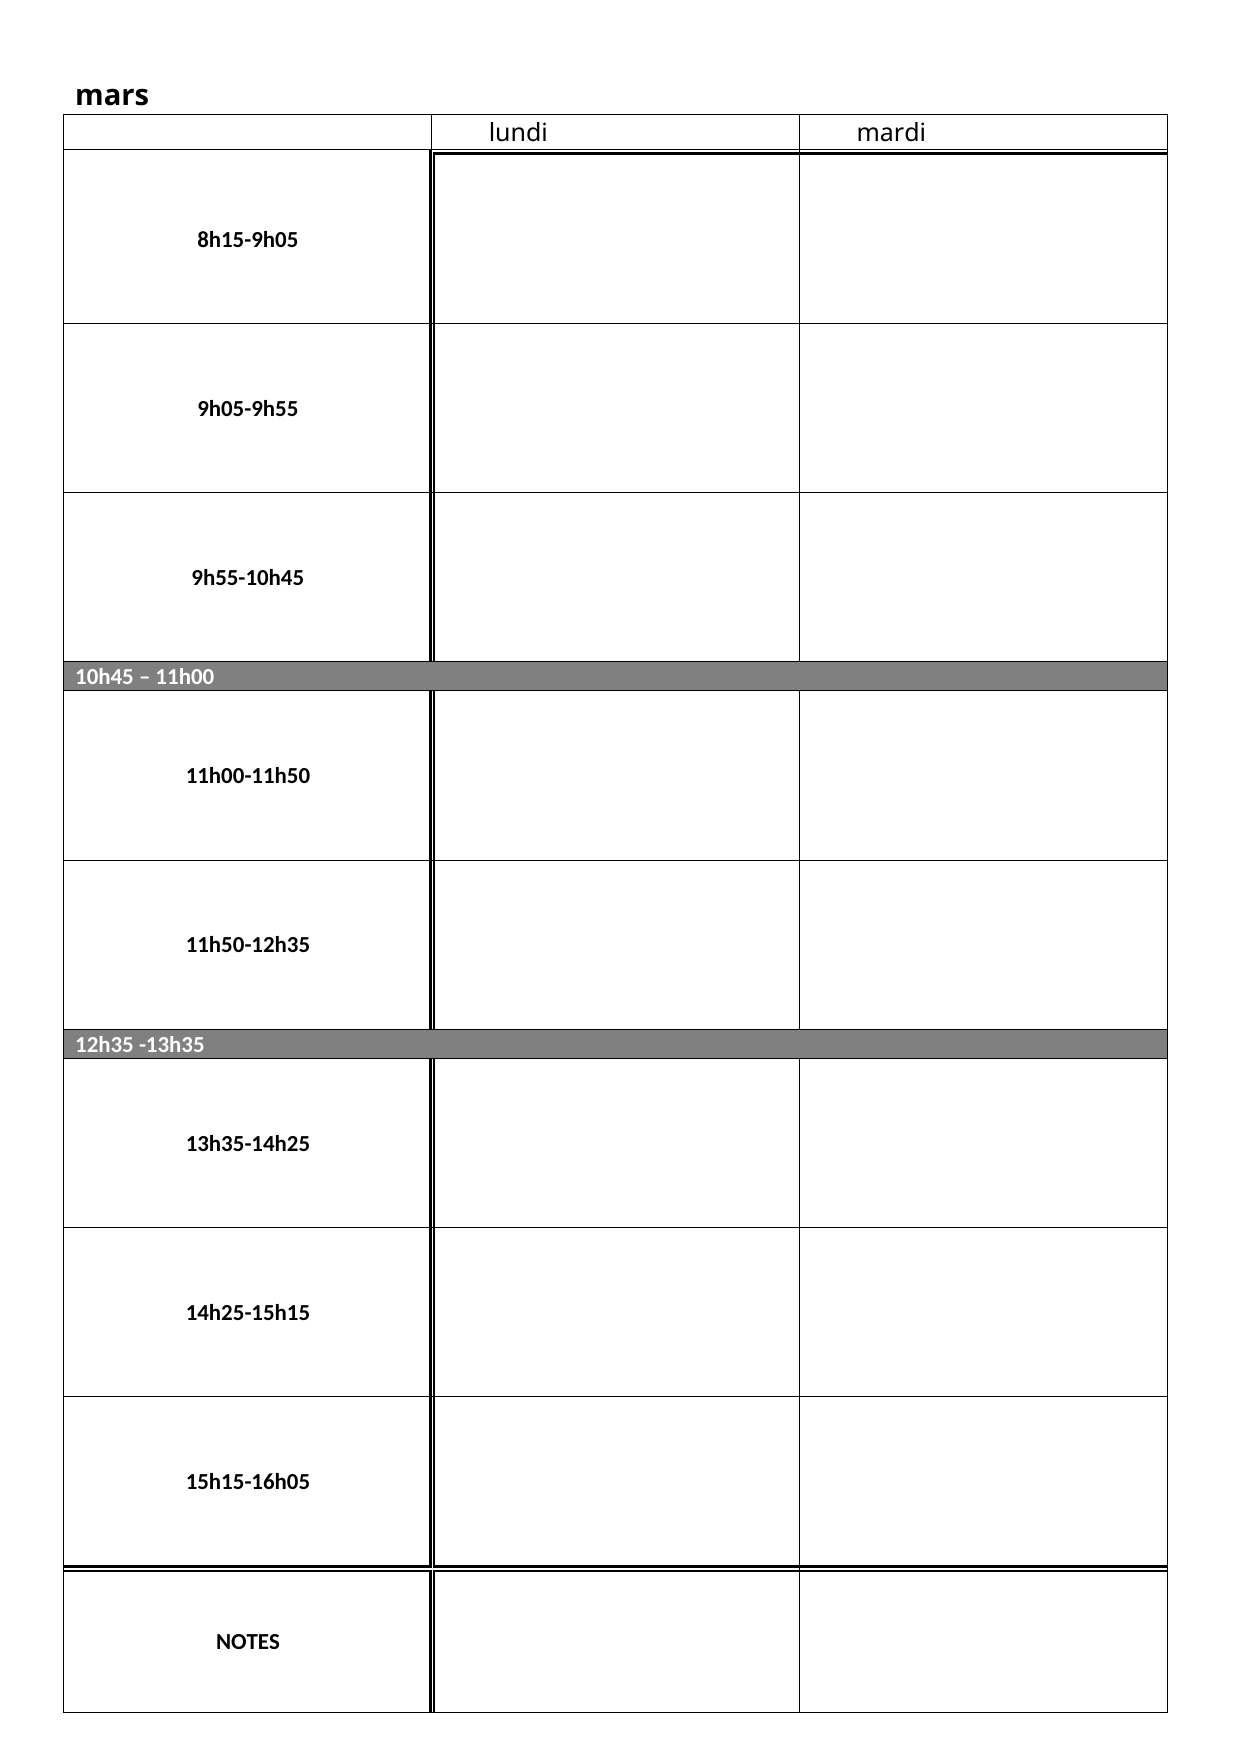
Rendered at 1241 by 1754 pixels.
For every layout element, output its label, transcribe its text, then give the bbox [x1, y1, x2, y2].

table_cell 9h55-10h45 [64, 493, 429, 661]
table_cell [435, 1572, 799, 1712]
table_header mardi [800, 115, 1167, 148]
table_cell [435, 1059, 799, 1227]
table_cell 11h00-11h50 [64, 691, 429, 859]
table_cell 8h15-9h05 [64, 150, 429, 323]
table_cell [800, 1059, 1167, 1227]
table_cell [800, 691, 1167, 859]
table_cell 14h25-15h15 [64, 1228, 429, 1396]
table_cell [435, 1228, 799, 1396]
table_header [64, 115, 431, 148]
table_cell [800, 861, 1167, 1029]
table_cell [435, 861, 799, 1029]
table_cell [800, 324, 1167, 492]
table_cell 12h35 -13h35 [64, 1030, 1167, 1058]
table_cell [435, 691, 799, 859]
table_cell NOTES [64, 1572, 429, 1712]
table_cell 10h45 – 11h00 [64, 662, 1167, 690]
table_cell [800, 1397, 1167, 1565]
table_cell [435, 1397, 799, 1565]
table_cell 11h50-12h35 [64, 861, 429, 1029]
table_cell 15h15-16h05 [64, 1397, 429, 1565]
table_cell [800, 1572, 1167, 1712]
table_cell 9h05-9h55 [64, 324, 429, 492]
table_cell [800, 493, 1167, 661]
table_header lundi [432, 115, 799, 148]
table_cell [435, 493, 799, 661]
table_cell [435, 324, 799, 492]
table_cell [435, 155, 799, 323]
table_cell 13h35-14h25 [64, 1059, 429, 1227]
table_cell [800, 155, 1167, 323]
table_cell [800, 1228, 1167, 1396]
